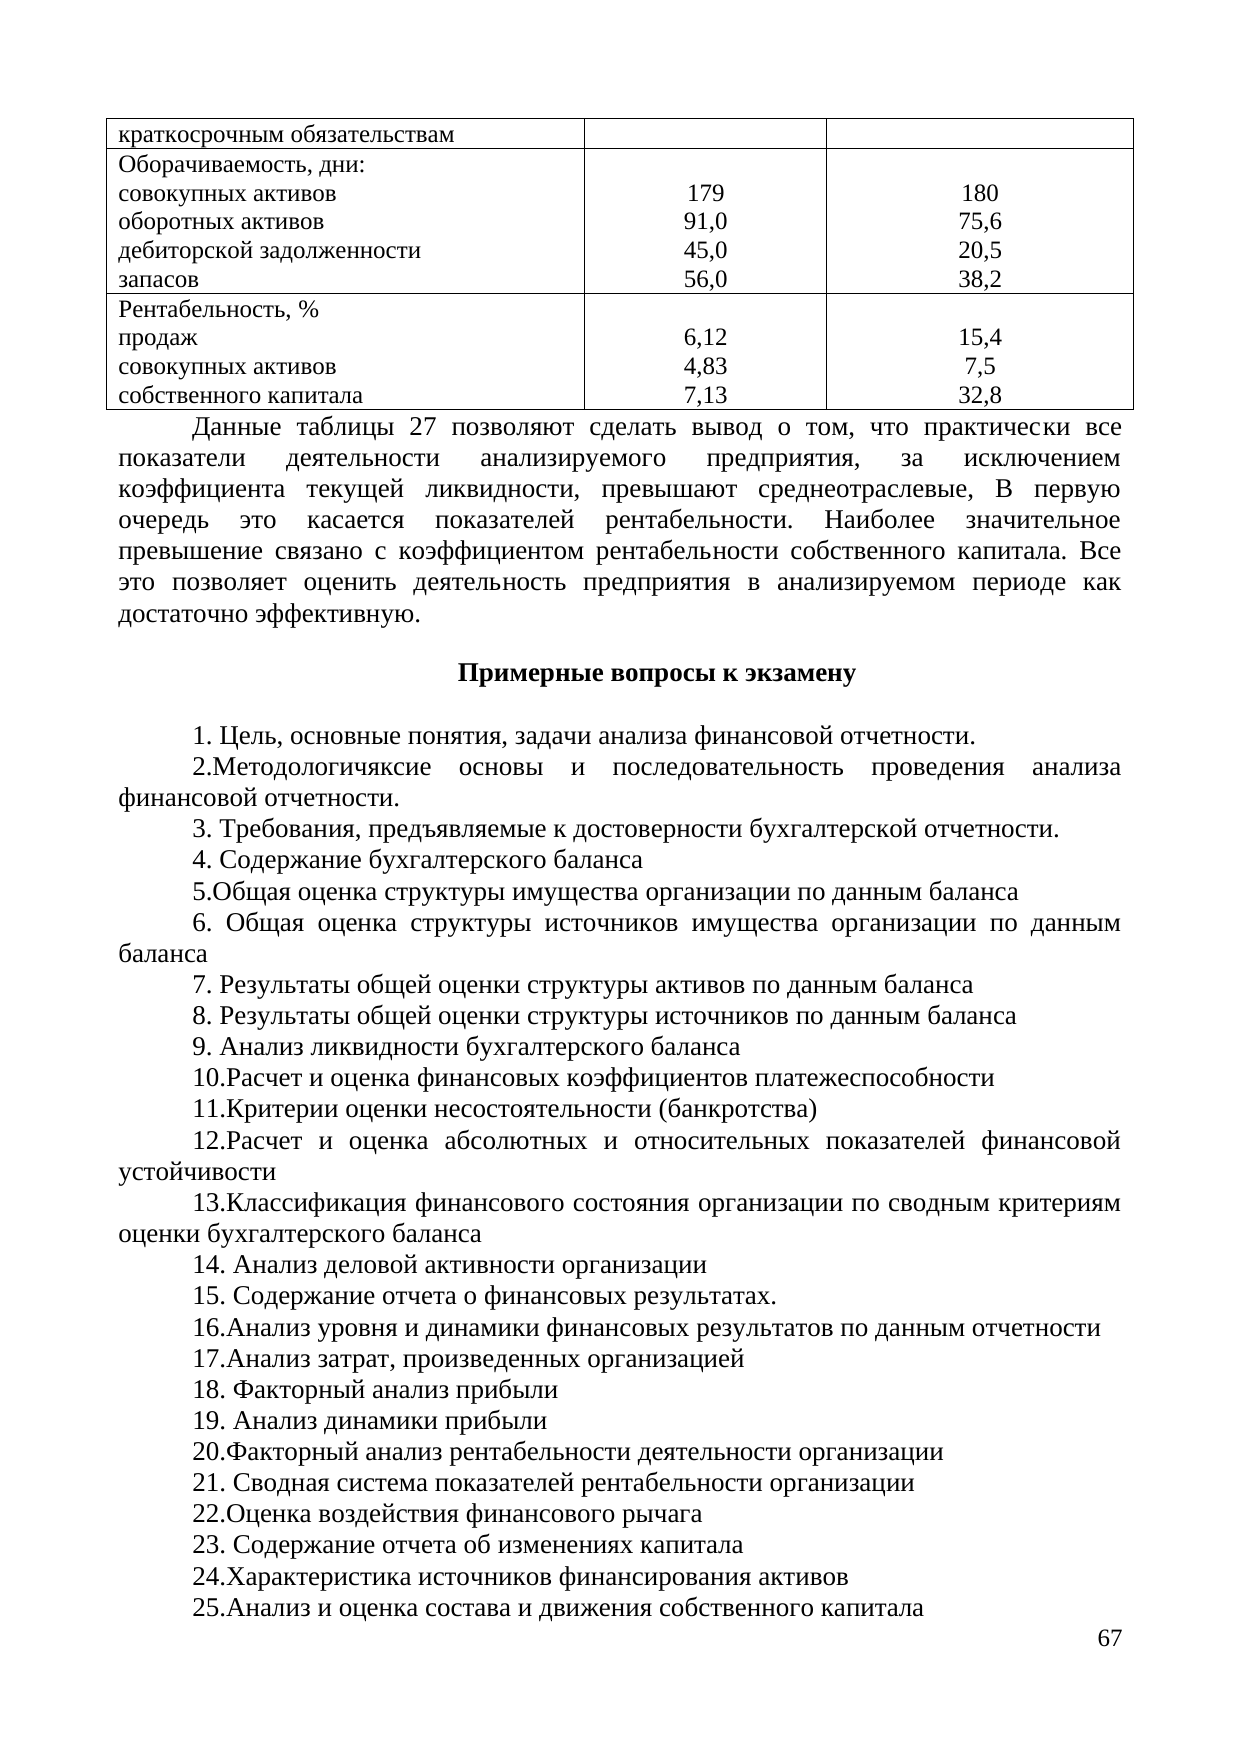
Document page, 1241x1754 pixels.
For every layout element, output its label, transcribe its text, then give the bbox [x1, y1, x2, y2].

text 17.Анализ затрат, произведенных организацией [118, 1342, 1122, 1373]
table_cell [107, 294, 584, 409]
text 11.Критерии оценки несостоятельности (банкротства) [118, 1093, 1122, 1124]
text Примерные вопросы к экзамену [118, 657, 1122, 688]
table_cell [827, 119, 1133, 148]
text 23. Содержание отчета об изменениях капитала [118, 1529, 1122, 1560]
text 10.Расчет и оценка финансовых коэффициентов платежеспособности [118, 1061, 1122, 1093]
text 18. Факторный анализ прибыли [118, 1373, 1122, 1404]
text 1. Цель, основные понятия, задачи анализа финансовой отчетности. [118, 719, 1122, 750]
text 15. Содержание отчета о финансовых результатах. [118, 1279, 1122, 1311]
text 3. Требования, предъявляемые к достоверности бухгалтерской отчетности. [118, 812, 1122, 843]
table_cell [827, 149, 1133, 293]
text 7. Результаты общей оценки структуры активов по данным баланса [118, 968, 1122, 999]
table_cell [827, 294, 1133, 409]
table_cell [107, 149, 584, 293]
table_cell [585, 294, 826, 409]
text 12.Расчет и оценка абсолютных и относительных показателей финансовой устойчивости [118, 1124, 1122, 1186]
text 4. Содержание бухгалтерского баланса [118, 843, 1122, 874]
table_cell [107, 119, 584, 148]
text 5.Общая оценка структуры имущества организации по данным баланса [118, 874, 1122, 906]
text 6. Общая оценка структуры источников имущества организации по данным баланса [118, 906, 1122, 968]
text 20.Факторный анализ рентабельности деятельности организации [118, 1435, 1122, 1466]
text 24.Характеристика источников финансирования активов [118, 1560, 1122, 1591]
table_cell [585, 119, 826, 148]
text Данные таблицы 27 позволяют сделать вывод о том, что практически все показатели деятельности анализируемого предприятия, за исключением коэффициента текущей ликвидности, превышают среднеотраслевые, В первую очередь это касается показателей рентабельности. Наиболее значительное превышение связано с коэффициентом рентабельности собственного капитала. Все это позволяет оценить деятельность предприятия в анализируемом периоде как достаточно эффективную. [118, 410, 1122, 628]
text 13.Классификация финансового состояния организации по сводным критериям оценки бухгалтерского баланса [118, 1186, 1122, 1248]
text 2.Методологичяксие основы и последовательность проведения анализа финансовой отчетности. [118, 750, 1122, 812]
text 25.Анализ и оценка состава и движения собственного капитала [118, 1591, 1122, 1622]
text 8. Результаты общей оценки структуры источников по данным баланса [118, 999, 1122, 1030]
text 16.Анализ уровня и динамики финансовых результатов по данным отчетности [118, 1311, 1122, 1342]
text 19. Анализ динамики прибыли [118, 1404, 1122, 1435]
text 9. Анализ ликвидности бухгалтерского баланса [118, 1030, 1122, 1061]
text 21. Сводная система показателей рентабельности организации [118, 1466, 1122, 1497]
text 22.Оценка воздействия финансового рычага [118, 1497, 1122, 1529]
text 14. Анализ деловой активности организации [118, 1248, 1122, 1279]
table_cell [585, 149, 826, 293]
